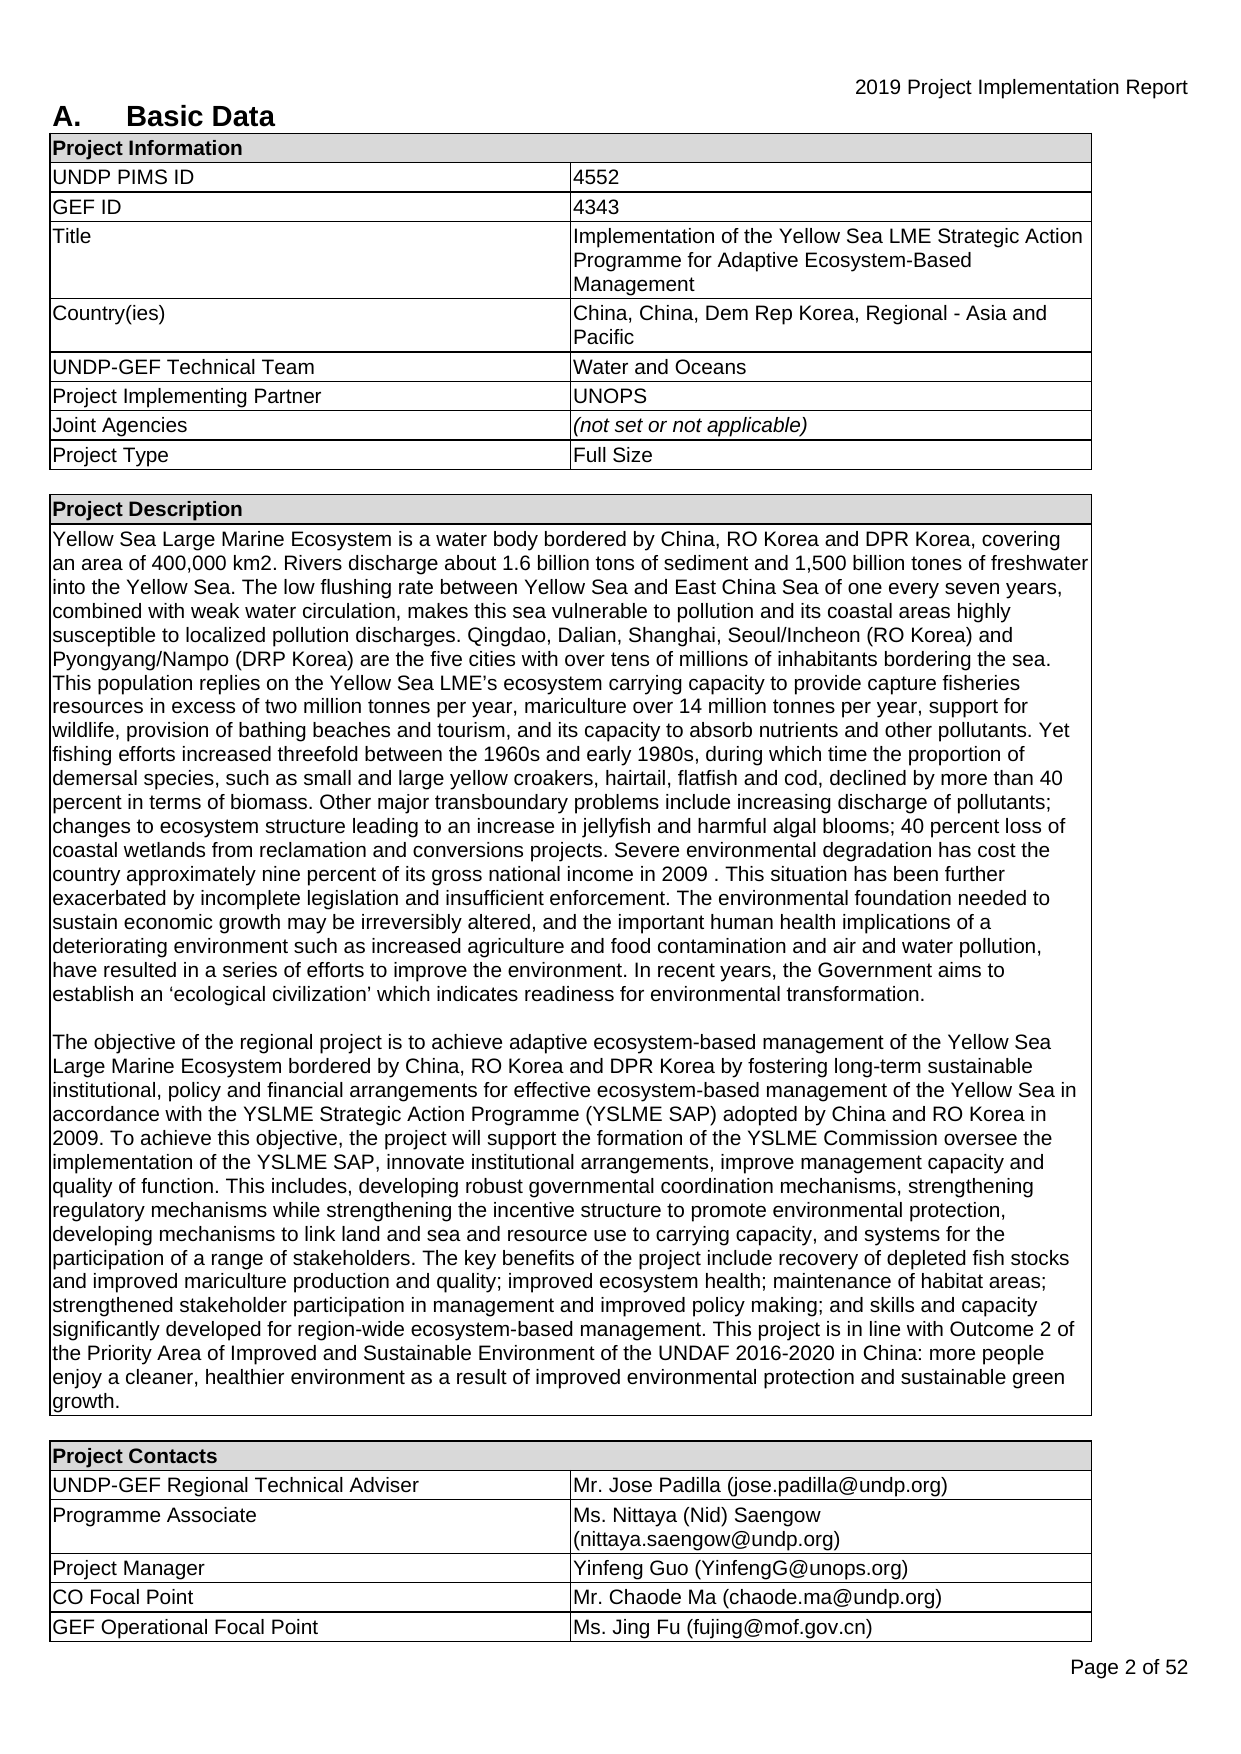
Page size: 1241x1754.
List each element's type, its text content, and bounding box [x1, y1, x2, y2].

table_cell Ms. Nittaya (Nid) Saengow (nittaya.saengow@undp.org) [571, 1500, 1091, 1552]
table_cell GEF ID [51, 193, 570, 221]
table_cell Ms. Jing Fu (fujing@mof.gov.cn) [571, 1613, 1091, 1641]
table_cell Full Size [571, 441, 1091, 469]
table_cell Yinfeng Guo (YinfengG@unops.org) [571, 1554, 1091, 1582]
table_cell Project Manager [51, 1554, 570, 1582]
table_header Project Contacts [51, 1442, 1091, 1470]
table_cell Project Implementing Partner [51, 382, 570, 410]
table_cell UNOPS [571, 382, 1091, 410]
table_cell CO Focal Point [51, 1583, 570, 1611]
table_cell Implementation of the Yellow Sea LME Strategic Action Programme for Adaptive Ecosystem-Based Management [571, 222, 1091, 298]
table_cell Water and Oceans [571, 353, 1091, 381]
table_cell 4343 [571, 193, 1091, 221]
table_header Project Description [51, 495, 1091, 523]
subtitle Basic Data [52, 99, 1188, 132]
table_cell China, China, Dem Rep Korea, Regional - Asia and Pacific [571, 299, 1091, 351]
table_cell UNDP-GEF Regional Technical Adviser [51, 1471, 570, 1499]
table_cell UNDP-GEF Technical Team [51, 353, 570, 381]
table_cell Programme Associate [51, 1500, 570, 1552]
table_cell Title [51, 222, 570, 298]
table_cell Country(ies) [51, 299, 570, 351]
table_cell (not set or not applicable) [571, 411, 1091, 439]
table_cell GEF Operational Focal Point [51, 1613, 570, 1641]
table_cell Mr. Jose Padilla (jose.padilla@undp.org) [571, 1471, 1091, 1499]
table_cell 4552 [571, 163, 1091, 191]
table_cell Mr. Chaode Ma (chaode.ma@undp.org) [571, 1583, 1091, 1611]
table_cell UNDP PIMS ID [51, 163, 570, 191]
table_header Project Information [51, 134, 1091, 162]
table_cell Joint Agencies [51, 411, 570, 439]
table_cell Project Type [51, 441, 570, 469]
table_cell Yellow Sea Large Marine Ecosystem is a water body bordered by China, RO Korea and DPR Korea, covering an area of 400,000 km2. Rivers discharge about 1.6 billion tons of sediment and 1,500 billion tones of freshwater into the Yellow Sea. The low flushing rate between Yellow Sea and East China Sea of one every seven years, combined with weak water circulation, makes this sea vulnerable to pollution and its coastal areas highly susceptible to localized pollution discharges. Qingdao, Dalian, Shanghai, Seoul/Incheon (RO Korea) and Pyongyang/Nampo (DRP Korea) are the five cities with over tens of millions of inhabitants bordering the sea. This population replies on the Yellow Sea LME’s ecosystem carrying capacity to provide capture fisheries resources in excess of two million tonnes per year, mariculture over 14 million tonnes per year, support for wildlife, provision of bathing beaches and tourism, and its capacity to absorb nutrients and other pollutants. Yet fishing efforts increased threefold between the 1960s and early 1980s, during which time the proportion of demersal species, such as small and large yellow croakers, hairtail, flatfish and cod, declined by more than 40 percent in terms of biomass. Other major transboundary problems include increasing discharge of pollutants; changes to ecosystem structure leading to an increase in jellyfish and harmful algal blooms; 40 percent loss of coastal wetlands from reclamation and conversions projects. Severe environmental degradation has cost the country approximately nine percent of its gross national income in 2009 . This situation has been further exacerbated by incomplete legislation and insufficient enforcement. The environmental foundation needed to sustain economic growth may be irreversibly altered, and the important human health implications of a deteriorating environment such as increased agriculture and food contamination and air and water pollution, have resulted in a series of efforts to improve the environment. In recent years, the Government aims to establish an ‘ecological civilization’ which indicates readiness for environmental transformation. The objective of the regional project is to achieve adaptive ecosystem-based management of the Yellow Sea Large Marine Ecosystem bordered by China, RO Korea and DPR Korea by fostering long-term sustainable institutional, policy and financial arrangements for effective ecosystem-based management of the Yellow Sea in accordance with the YSLME Strategic Action Programme (YSLME SAP) adopted by China and RO Korea in 2009. To achieve this objective, the project will support the formation of the YSLME Commission oversee the implementation of the YSLME SAP, innovate institutional arrangements, improve management capacity and quality of function. This includes, developing robust governmental coordination mechanisms, strengthening regulatory mechanisms while strengthening the incentive structure to promote environmental protection, developing mechanisms to link land and sea and resource use to carrying capacity, and systems for the participation of a range of stakeholders. The key benefits of the project include recovery of depleted fish stocks and improved mariculture production and quality; improved ecosystem health; maintenance of habitat areas; strengthened stakeholder participation in management and improved policy making; and skills and capacity significantly developed for region-wide ecosystem-based management. This project is in line with Outcome 2 of the Priority Area of Improved and Sustainable Environment of the UNDAF 2016-2020 in China: more people enjoy a cleaner, healthier environment as a result of improved environmental protection and sustainable green growth. [51, 525, 1091, 1415]
